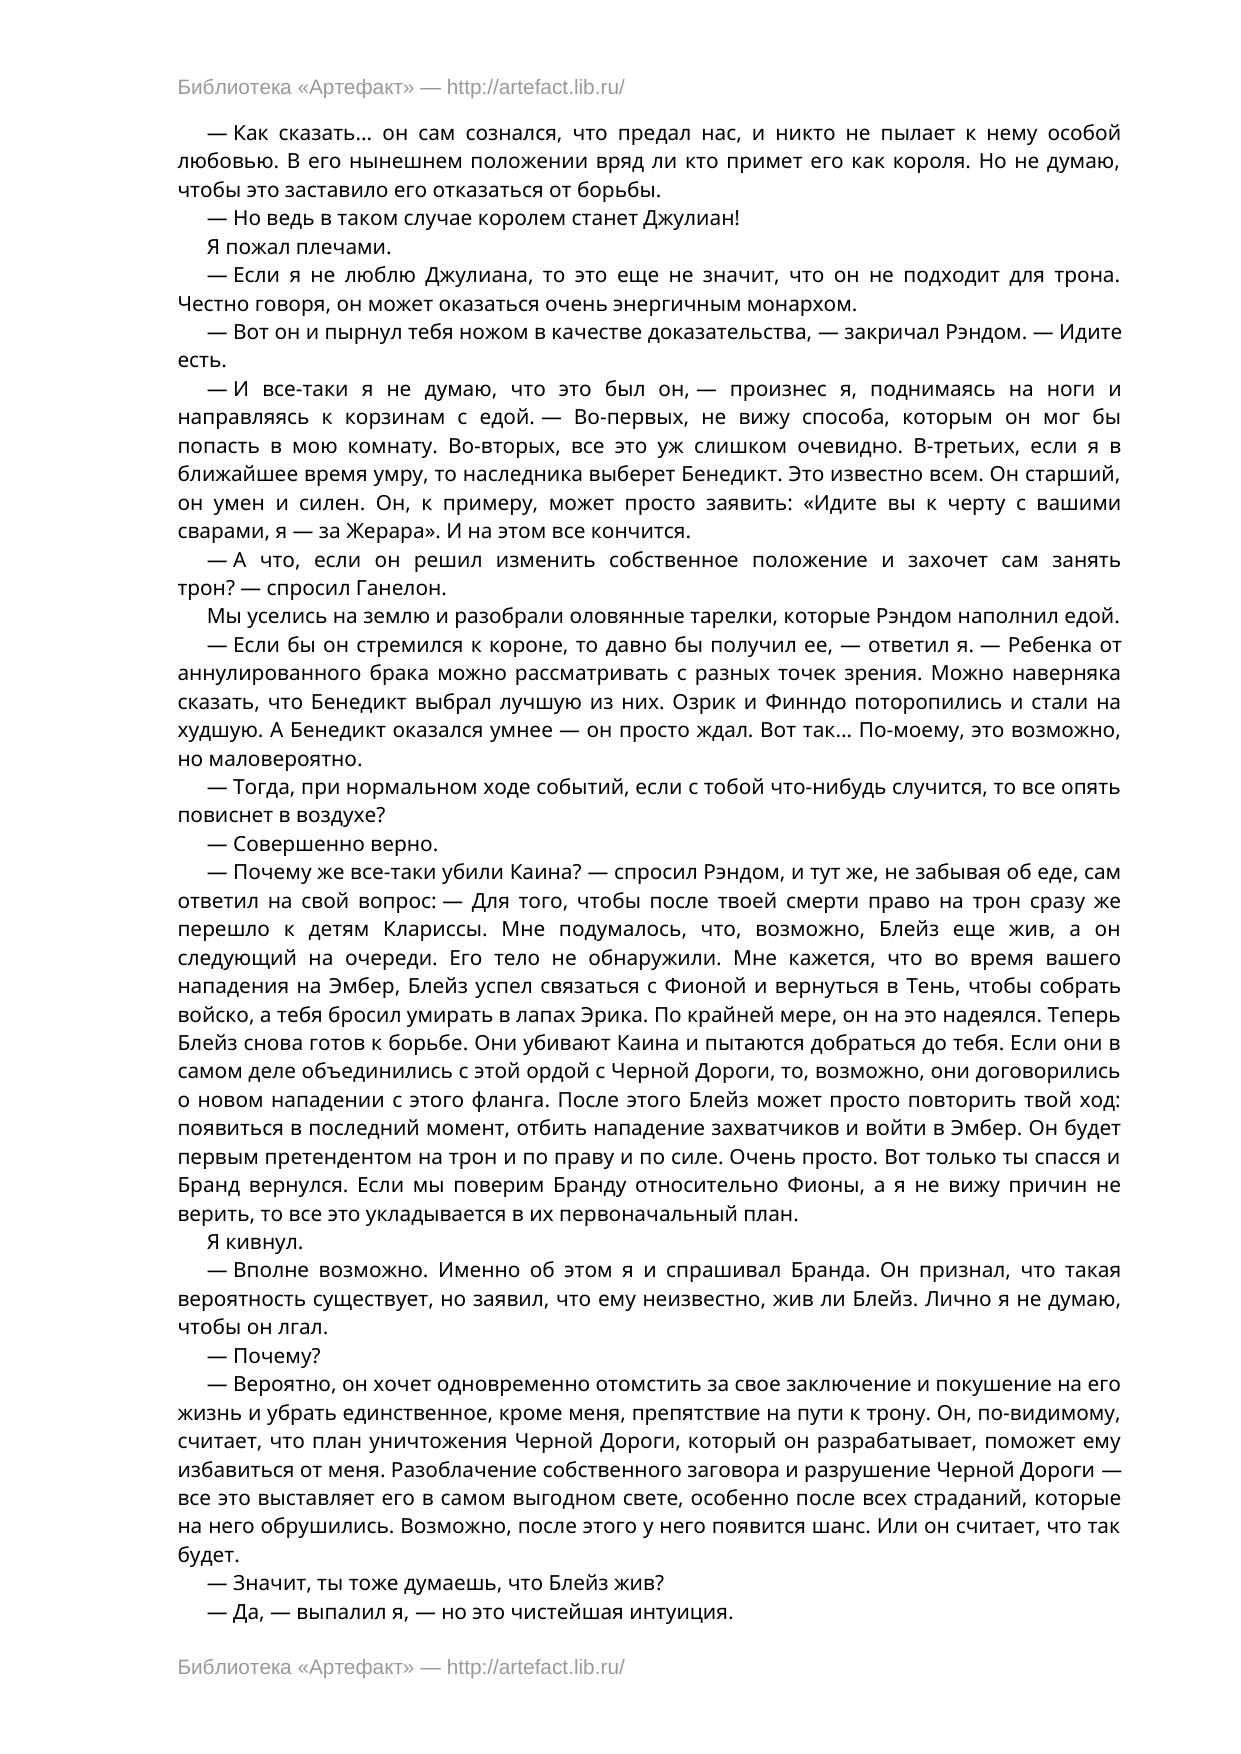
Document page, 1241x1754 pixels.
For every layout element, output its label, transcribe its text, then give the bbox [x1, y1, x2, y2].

text — Вероятно, он хочет одновременно отомстить за свое заключение и покушение на его жизнь и убрать единственное, кроме меня, препятствие на пути к трону. Он, по-видимому, считает, что план уничтожения Черной Дороги, который он разрабатывает, поможет ему избавиться от меня. Разоблачение собственного заговора и разрушение Черной Дороги — все это выставляет его в самом выгодном свете, особенно после всех страданий, которые на него обрушились. Возможно, после этого у него появится шанс. Или он считает, что так будет. [177, 1369, 1122, 1568]
text — Если я не люблю Джулиана, то это еще не значит, что он не подходит для трона. Честно говоря, он может оказаться очень энергичным монархом. [177, 260, 1122, 317]
text Я кивнул. [177, 1227, 1122, 1256]
text — Вполне возможно. Именно об этом я и спрашивал Бранда. Он признал, что такая вероятность существует, но заявил, что ему неизвестно, жив ли Блейз. Лично я не думаю, чтобы он лгал. [177, 1256, 1122, 1341]
text — Если бы он стремился к короне, то давно бы получил ее, — ответил я. — Ребенка от аннулированного брака можно рассматривать с разных точек зрения. Можно наверняка сказать, что Бенедикт выбрал лучшую из них. Озрик и Финндо поторопились и стали на худшую. А Бенедикт оказался умнее — он просто ждал. Вот так... По-моему, это возможно, но маловероятно. [177, 630, 1122, 772]
text — А что, если он решил изменить собственное положение и захочет сам занять трон? — спросил Ганелон. [177, 545, 1122, 602]
text — Как сказать... он сам сознался, что предал нас, и никто не пылает к нему особой любовью. В его нынешнем положении вряд ли кто примет его как короля. Но не думаю, чтобы это заставило его отказаться от борьбы. [177, 118, 1122, 203]
text — И все-таки я не думаю, что это был он, — произнес я, поднимаясь на ноги и направляясь к корзинам с едой. — Во-первых, не вижу способа, которым он мог бы попасть в мою комнату. Во-вторых, все это уж слишком очевидно. В-третьих, если я в ближайшее время умру, то наследника выберет Бенедикт. Это известно всем. Он старший, он умен и силен. Он, к примеру, может просто заявить: «Идите вы к черту с вашими сварами, я — за Жерара». И на этом все кончится. [177, 374, 1122, 545]
text — Тогда, при нормальном ходе событий, если с тобой что-нибудь случится, то все опять повиснет в воздухе? [177, 772, 1122, 829]
text — Но ведь в таком случае королем станет Джулиан! [177, 203, 1122, 232]
text — Вот он и пырнул тебя ножом в качестве доказательства, — закричал Рэндом. — Идите есть. [177, 317, 1122, 374]
text — Совершенно верно. [177, 829, 1122, 857]
text Я пожал плечами. [177, 232, 1122, 260]
text — Да, — выпалил я, — но это чистейшая интуиция. [177, 1597, 1122, 1625]
text — Значит, ты тоже думаешь, что Блейз жив? [177, 1568, 1122, 1597]
text — Почему? [177, 1341, 1122, 1369]
text — Почему же все-таки убили Каина? — спросил Рэндом, и тут же, не забывая об еде, сам ответил на свой вопрос: — Для того, чтобы после твоей смерти право на трон сразу же перешло к детям Клариссы. Мне подумалось, что, возможно, Блейз еще жив, а он следующий на очереди. Его тело не обнаружили. Мне кажется, что во время вашего нападения на Эмбер, Блейз успел связаться с Фионой и вернуться в Тень, чтобы собрать войско, а тебя бросил умирать в лапах Эрика. По крайней мере, он на это надеялся. Теперь Блейз снова готов к борьбе. Они убивают Каина и пытаются добраться до тебя. Если они в самом деле объединились с этой ордой с Черной Дороги, то, возможно, они договорились о новом нападении с этого фланга. После этого Блейз может просто повторить твой ход: появиться в последний момент, отбить нападение захватчиков и войти в Эмбер. Он будет первым претендентом на трон и по праву и по силе. Очень просто. Вот только ты спасся и Бранд вернулся. Если мы поверим Бранду относительно Фионы, а я не вижу причин не верить, то все это укладывается в их первоначальный план. [177, 857, 1122, 1227]
text Мы уселись на землю и разобрали оловянные тарелки, которые Рэндом наполнил едой. [177, 602, 1122, 630]
